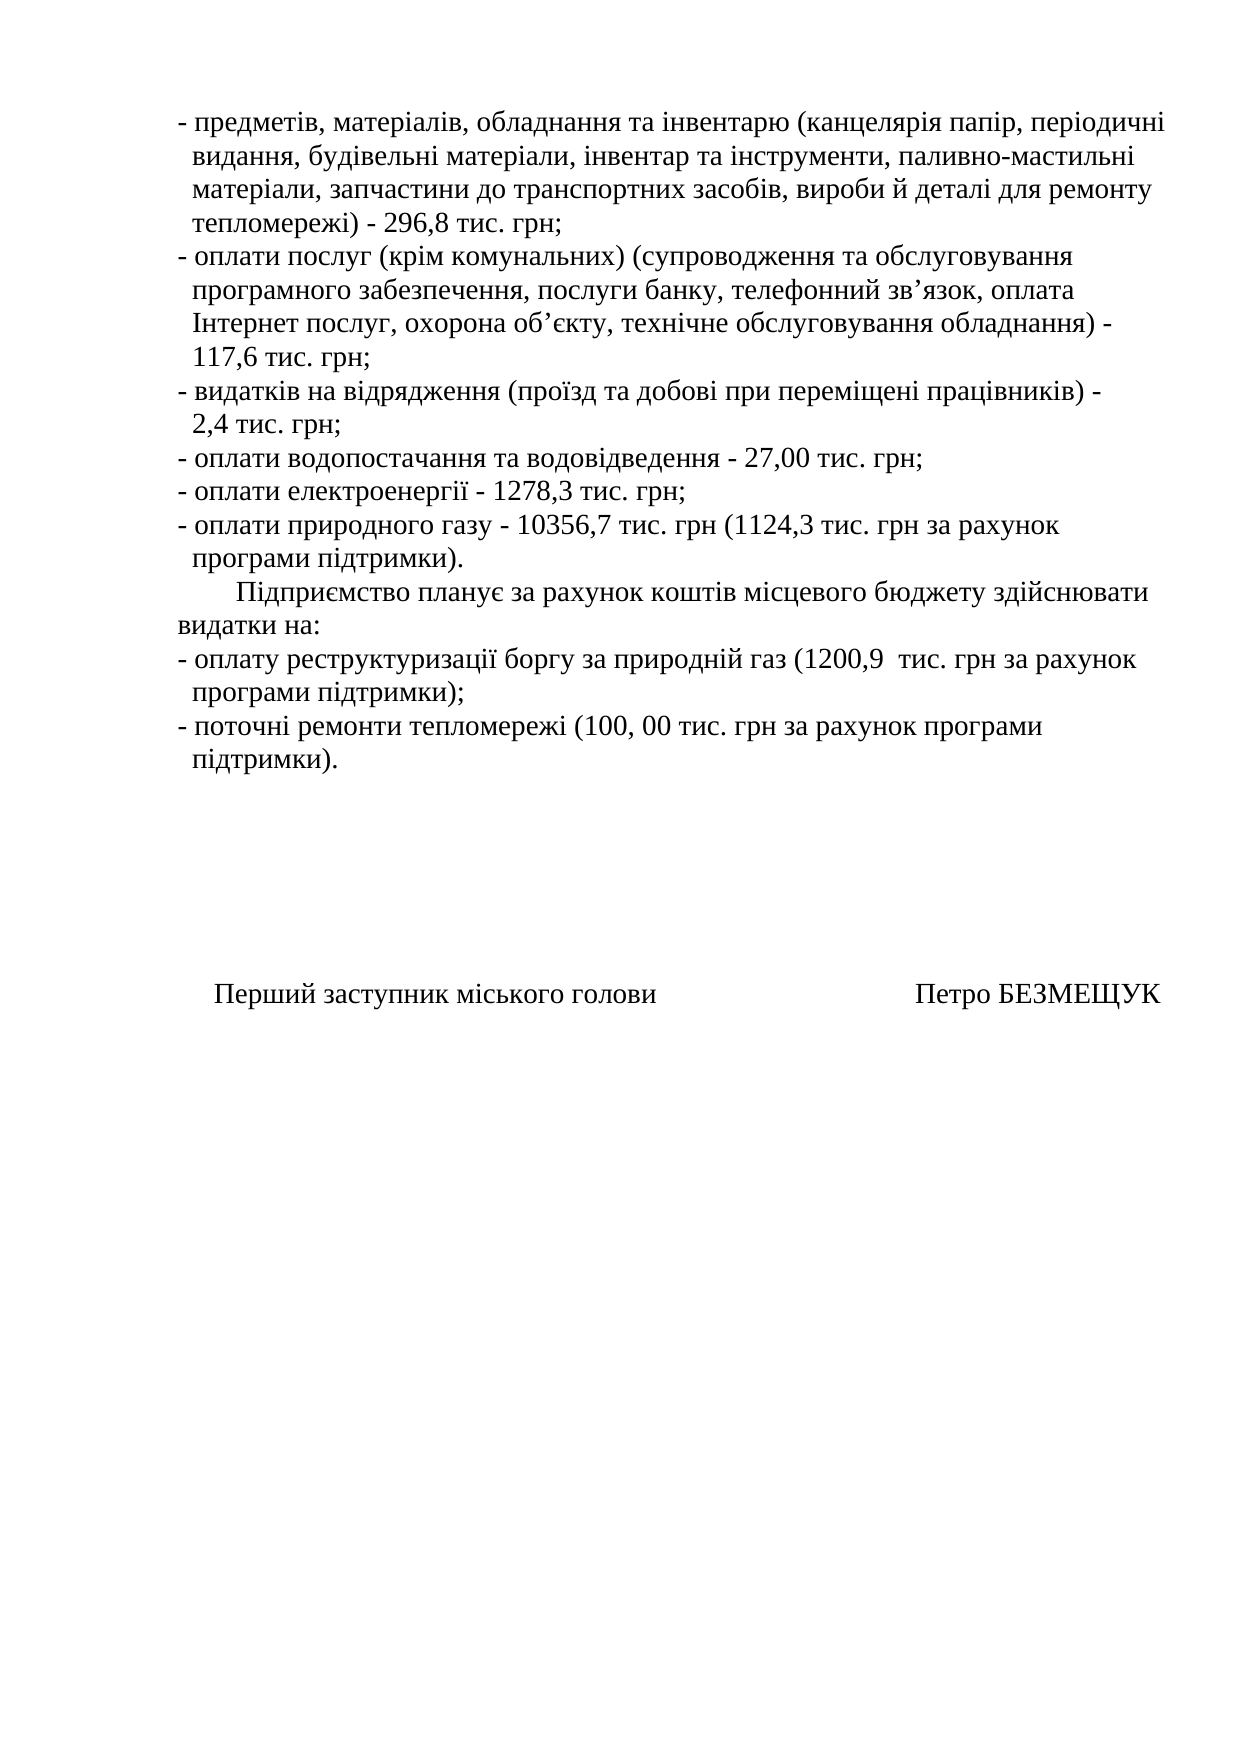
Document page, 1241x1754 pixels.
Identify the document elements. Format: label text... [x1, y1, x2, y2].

text програми підтримки); [177, 674, 1181, 708]
text програмного забезпечення, послуги банку, телефонний зв’язок, оплата [177, 272, 1181, 306]
text - поточні ремонти тепломережі (100, 00 тис. грн за рахунок програми [177, 708, 1181, 742]
text видання, будівельні матеріали, інвентар та інструменти, паливно-мастильні [177, 138, 1181, 171]
text Інтернет послуг, охорона об’єкту, технічне обслуговування обладнання) - [177, 306, 1181, 339]
text - оплати електроенергії - 1278,3 тис. грн; [177, 473, 1181, 507]
text тепломережі) - 296,8 тис. грн; [177, 205, 1181, 238]
text - видатків на відрядження (проїзд та добові при переміщені працівників) - [177, 373, 1181, 406]
text - оплату реструктуризації боргу за природній газ (1200,9 тис. грн за рахунок [177, 641, 1181, 674]
text - оплати послуг (крім комунальних) (супроводження та обслуговування [177, 238, 1181, 272]
text Перший заступник міського голови Петро БЕЗМЕЩУК [177, 976, 1181, 1010]
text 2,4 тис. грн; [177, 406, 1181, 440]
text 117,6 тис. грн; [177, 339, 1181, 373]
text підтримки). [177, 742, 1181, 775]
text Підприємство планує за рахунок коштів місцевого бюджету здійснювати видатки на: [177, 574, 1181, 641]
text - предметів, матеріалів, обладнання та інвентарю (канцелярія папір, періодичні [177, 104, 1181, 138]
text - оплати водопостачання та водовідведення - 27,00 тис. грн; [177, 440, 1181, 473]
text - оплати природного газу - 10356,7 тис. грн (1124,3 тис. грн за рахунок [177, 507, 1181, 540]
text матеріали, запчастини до транспортних засобів, вироби й деталі для ремонту [177, 171, 1181, 205]
text програми підтримки). [177, 540, 1181, 574]
